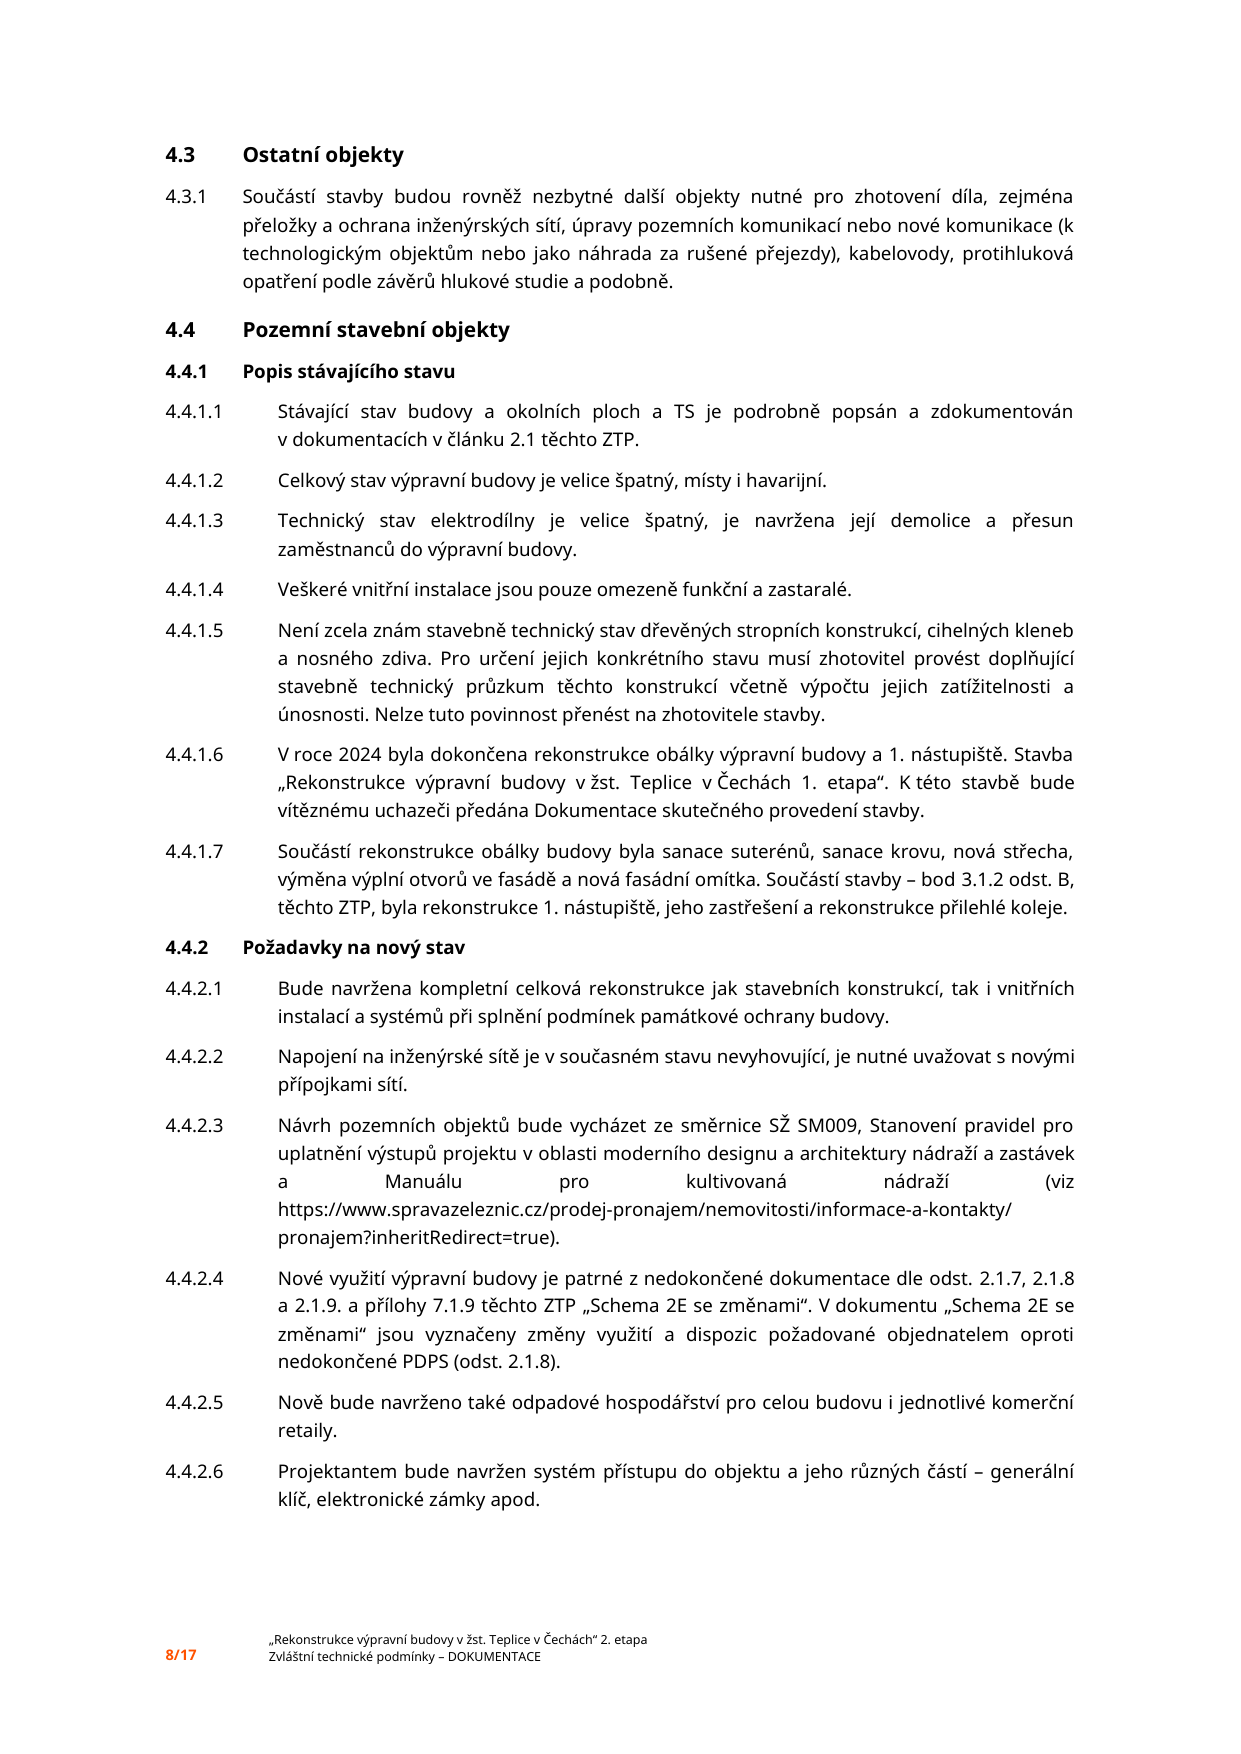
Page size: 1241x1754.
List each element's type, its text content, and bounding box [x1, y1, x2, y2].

text V roce 2024 byla dokončena rekonstrukce obálky výpravní budovy a 1. nástupiště. Stavba „Rekonstrukce výpravní budovy v žst. Teplice v Čechách 1. etapa“. K této stavbě bude vítěznému uchazeči předána Dokumentace skutečného provedení stavby. [165, 741, 1075, 823]
text Není zcela znám stavebně technický stav dřevěných stropních konstrukcí, cihelných kleneb a nosného zdiva. Pro určení jejich konkrétního stavu musí zhotovitel provést doplňující stavebně technický průzkum těchto konstrukcí včetně výpočtu jejich zatížitelnosti a únosnosti. Nelze tuto povinnost přenést na zhotovitele stavby. [165, 617, 1075, 726]
text Celkový stav výpravní budovy je velice špatný, místy i havarijní. [165, 467, 1075, 493]
text Projektantem bude navržen systém přístupu do objektu a jeho různých částí – generální klíč, elektronické zámky apod. [165, 1458, 1075, 1511]
text Napojení na inženýrské sítě je v současném stavu nevyhovující, je nutné uvažovat s novými přípojkami sítí. [165, 1044, 1075, 1097]
text Součástí stavby budou rovněž nezbytné další objekty nutné pro zhotovení díla, zejména přeložky a ochrana inženýrských sítí, úpravy pozemních komunikací nebo nové komunikace (k technologickým objektům nebo jako náhrada za rušené přejezdy), kabelovody, protihluková opatření podle závěrů hlukové studie a podobně. [165, 184, 1075, 293]
text Popis stávajícího stavu [165, 358, 1075, 384]
text Součástí rekonstrukce obálky budovy byla sanace suterénů, sanace krovu, nová střecha, výměna výplní otvorů ve fasádě a nová fasádní omítka. Součástí stavby – bod 3.1.2 odst. B, těchto ZTP, byla rekonstrukce 1. nástupiště, jeho zastřešení a rekonstrukce přilehlé koleje. [165, 838, 1075, 919]
text Návrh pozemních objektů bude vycházet ze směrnice SŽ SM009, Stanovení pravidel pro uplatnění výstupů projektu v oblasti moderního designu a architektury nádraží a zastávek a Manuálu pro kultivovaná nádraží (viz https://www.spravazeleznic.cz/prodej-pronajem/nemovitosti/informace-a-kontakty/pronajem?inheritRedirect=true). [165, 1112, 1075, 1250]
text Nově bude navrženo také odpadové hospodářství pro celou budovu i jednotlivé komerční retaily. [165, 1389, 1075, 1443]
text Nové využití výpravní budovy je patrné z nedokončené dokumentace dle odst. 2.1.7, 2.1.8 a 2.1.9. a přílohy 7.1.9 těchto ZTP „Schema 2E se změnami“. V dokumentu „Schema 2E se změnami“ jsou vyznačeny změny využití a dispozic požadované objednatelem oproti nedokončené PDPS (odst. 2.1.8). [165, 1265, 1075, 1374]
text Stávající stav budovy a okolních ploch a TS je podrobně popsán a zdokumentován v dokumentacích v článku 2.1 těchto ZTP. [165, 399, 1075, 452]
text Bude navržena kompletní celková rekonstrukce jak stavebních konstrukcí, tak i vnitřních instalací a systémů při splnění podmínek památkové ochrany budovy. [165, 975, 1075, 1029]
text Ostatní objekty [165, 140, 1075, 169]
text Požadavky na nový stav [165, 934, 1075, 960]
text Pozemní stavební objekty [165, 315, 1075, 343]
text Veškeré vnitřní instalace jsou pouze omezeně funkční a zastaralé. [165, 576, 1075, 602]
text Technický stav elektrodílny je velice špatný, je navržena její demolice a přesun zaměstnanců do výpravní budovy. [165, 508, 1075, 561]
